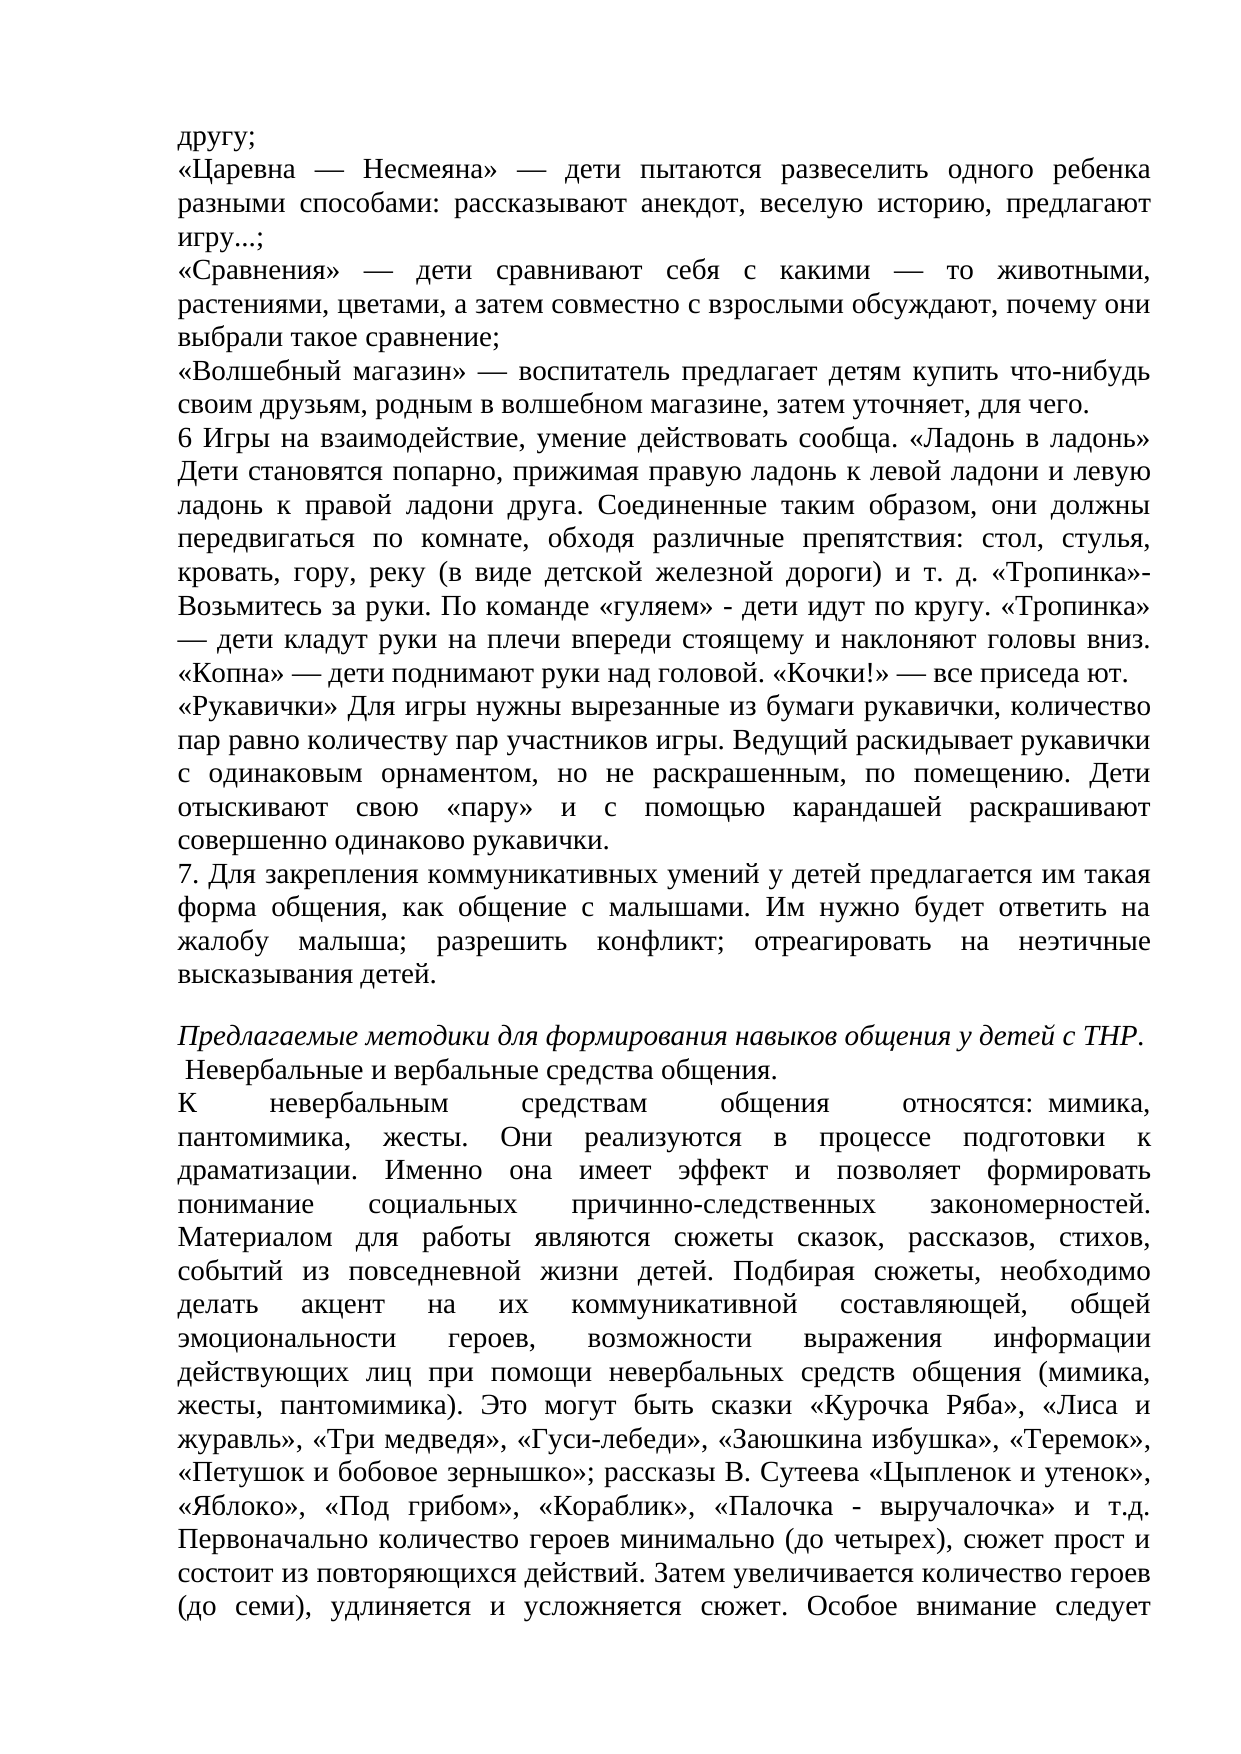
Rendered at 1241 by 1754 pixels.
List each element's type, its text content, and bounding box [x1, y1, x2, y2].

text другу; [177, 118, 1152, 152]
text Невербальные и вербальные средства общения. [177, 1052, 1152, 1085]
text 6 Игры на взаимодействие, умение действовать сообща. «Ладонь в ладонь» Дети становятся попарно, прижимая правую ладонь к левой ладони и левую ладонь к правой ладони друга. Соединенные таким образом, они должны передвигаться по комнате, обходя различные препятствия: стол, стулья, кровать, гору, реку (в виде детской железной дороги) и т. д. «Тропинка»- Возьмитесь за руки. По команде «гуляем» - дети идут по кругу. «Тропинка» — дети кладут руки на плечи впереди стоящему и наклоняют головы вниз. «Копна» — дети поднимают руки над головой. «Кочки!» — все приседа ют. [177, 420, 1152, 688]
text «Сравнения» — дети сравнивают себя с какими — то животными, растениями, цветами, а затем совместно с взрослыми обсуждают, почему они выбрали такое сравнение; [177, 252, 1152, 353]
text Предлагаемые методики для формирования навыков общения у детей с ТНР. [177, 1018, 1152, 1052]
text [177, 1085, 1152, 1622]
text «Царевна — Несмеяна» — дети пытаются развеселить одного ребенка разными способами: рассказывают анекдот, веселую историю, предлагают игру...; [177, 152, 1152, 252]
text «Рукавички» Для игры нужны вырезанные из бумаги рукавички, количество пар равно количеству пар участников игры. Ведущий раскидывает рукавички с одинаковым орнаментом, но не раскрашенным, по помещению. Дети отыскивают свою «пару» и с помощью карандашей раскрашивают совершенно одинаково рукавички. [177, 688, 1152, 856]
text 7. Для закрепления коммуникативных умений у детей предлагается им такая форма общения, как общение с малышами. Им нужно будет ответить на жалобу малыша; разрешить конфликт; отреагировать на неэтичные высказывания детей. [177, 856, 1152, 990]
text «Волшебный магазин» — воспитатель предлагает детям купить что-нибудь своим друзьям, родным в волшебном магазине, затем уточняет, для чего. [177, 353, 1152, 420]
